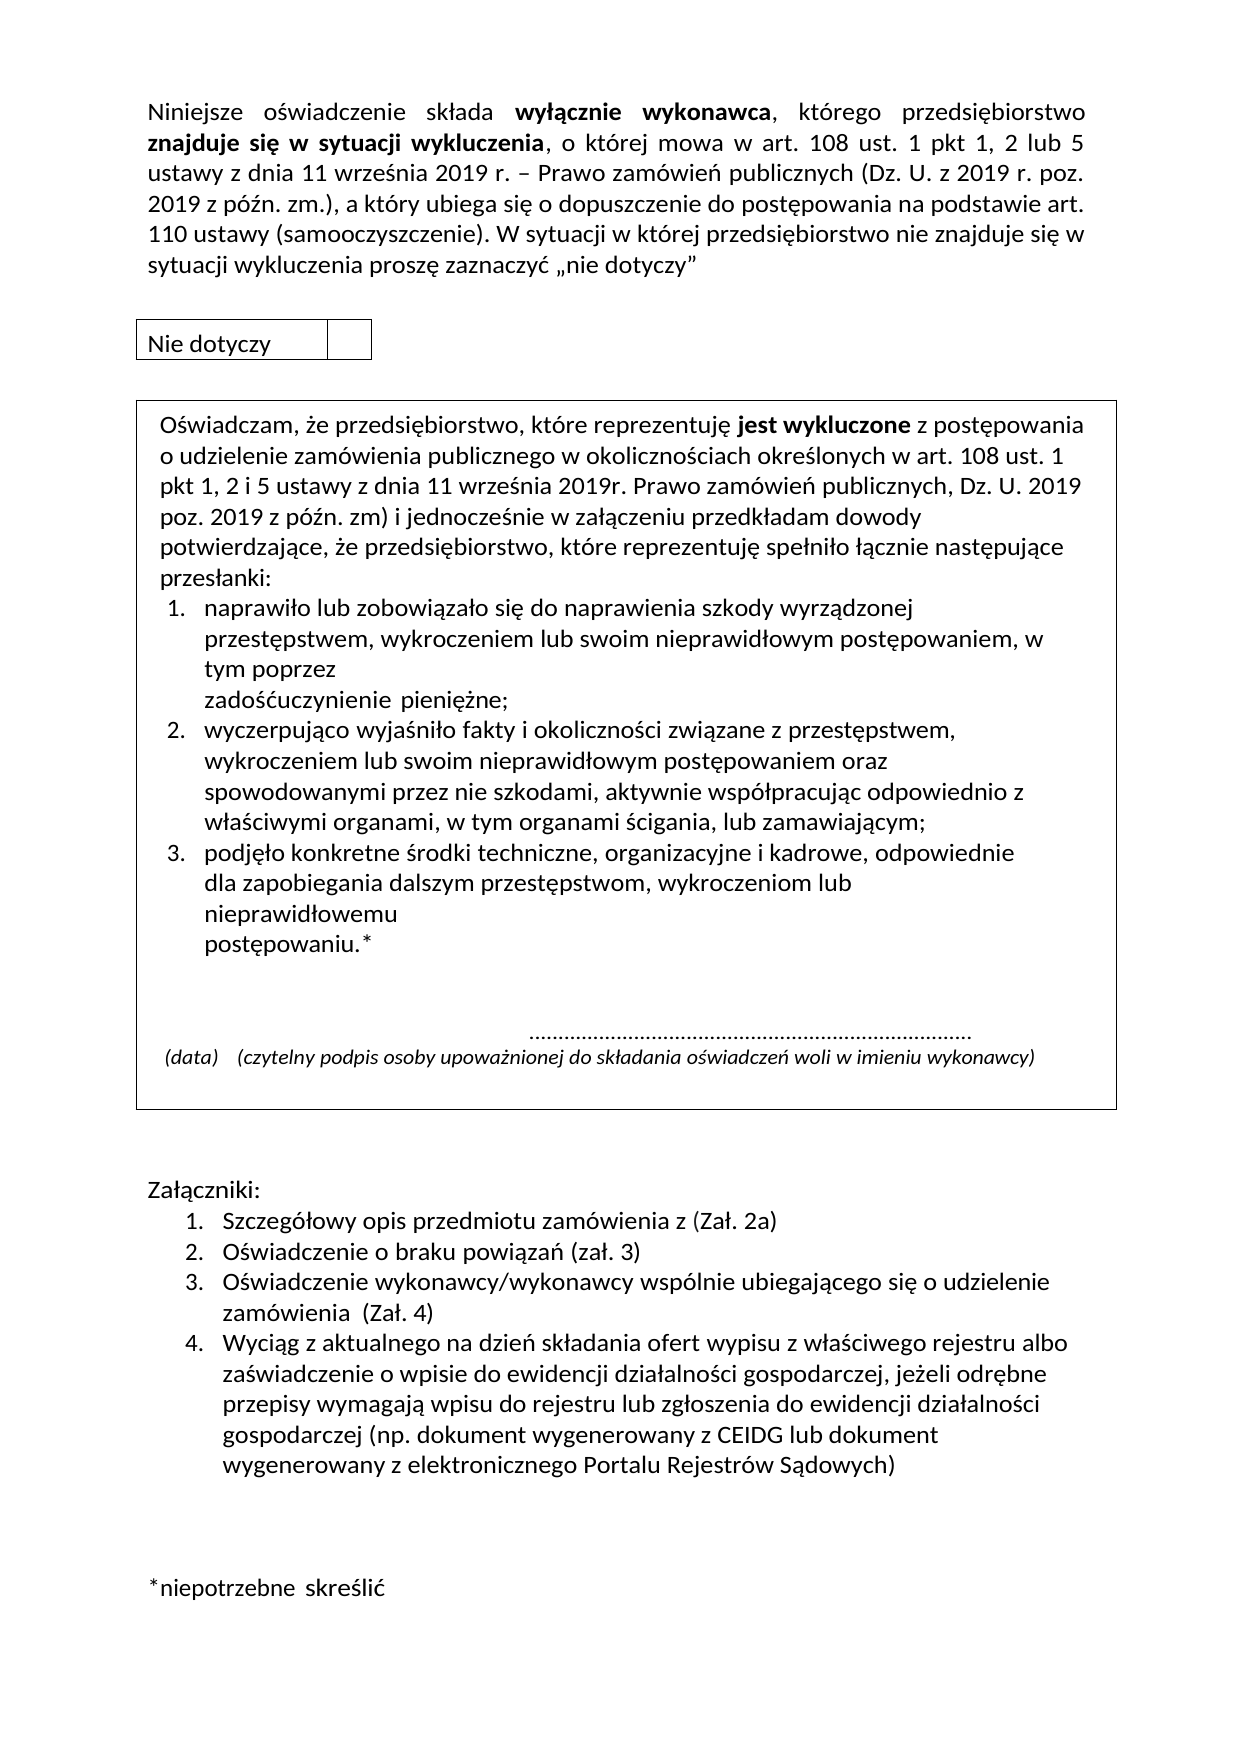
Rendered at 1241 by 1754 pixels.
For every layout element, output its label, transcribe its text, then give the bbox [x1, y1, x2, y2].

table_header [328, 320, 371, 359]
list Oświadczenie wykonawcy/wykonawcy wspólnie ubiegającego się o udzielenie [185, 1267, 1105, 1297]
text zamówienia (Zał. 4) [222, 1297, 1105, 1328]
table_header Nie dotyczy [137, 320, 327, 359]
text Niniejsze oświadczenie składa wyłącznie wykonawca, którego przedsiębiorstwo znajduje się w sytuacji wykluczenia, o której mowa w art. 108 ust. 1 pkt 1, 2 lub 5 ustawy z dnia 11 września 2019 r. – Prawo zamówień publicznych (Dz. U. z 2019 r. poz. 2019 z późn. zm.), a który ubiega się o dopuszczenie do postępowania na podstawie art. 110 ustawy (samooczyszczenie). W sytuacji w której przedsiębiorstwo nie znajduje się w sytuacji wykluczenia proszę zaznaczyć „nie dotyczy” [147, 96, 1086, 279]
list Szczegółowy opis przedmiotu zamówienia z (Zał. 2a) [185, 1206, 1105, 1236]
text *niepotrzebne skreślić [147, 1572, 1105, 1602]
table_header Oświadczam, że przedsiębiorstwo, które reprezentuję jest wykluczone z postępowania o udzielenie zamówienia publicznego w okolicznościach określonych w art. 108 ust. 1 pkt 1, 2 i 5 ustawy z dnia 11 września 2019r. Prawo zamówień publicznych, Dz. U. 2019 poz. 2019 z późn. zm) i jednocześnie w załączeniu przedkładam dowody potwierdzające, że przedsiębiorstwo, które reprezentuję spełniło łącznie następujące przesłanki: naprawiło lub zobowiązało się do naprawienia szkody wyrządzonej przestępstwem, wykroczeniem lub swoim nieprawidłowym postępowaniem, w tym poprzez zadośćuczynienie pieniężne; wyczerpująco wyjaśniło fakty i okoliczności związane z przestępstwem, wykroczeniem lub swoim nieprawidłowym postępowaniem oraz spowodowanymi przez nie szkodami, aktywnie współpracując odpowiednio z właściwymi organami, w tym organami ścigania, lub zamawiającym; podjęło konkretne środki techniczne, organizacyjne i kadrowe, odpowiednie dla zapobiegania dalszym przestępstwom, wykroczeniom lub nieprawidłowemu postępowaniu.* ............................................................................ (data) (czytelny podpis osoby upoważnionej do składania oświadczeń woli w imieniu wykonawcy) [137, 401, 1116, 1109]
list Oświadczenie o braku powiązań (zał. 3) [185, 1236, 1105, 1267]
list Wyciąg z aktualnego na dzień składania ofert wypisu z właściwego rejestru albo zaświadczenie o wpisie do ewidencji działalności gospodarczej, jeżeli odrębne przepisy wymagają wpisu do rejestru lub zgłoszenia do ewidencji działalności gospodarczej (np. dokument wygenerowany z CEIDG lub dokument wygenerowany z elektronicznego Portalu Rejestrów Sądowych) [185, 1328, 1071, 1480]
text Załączniki: [147, 1174, 1105, 1205]
